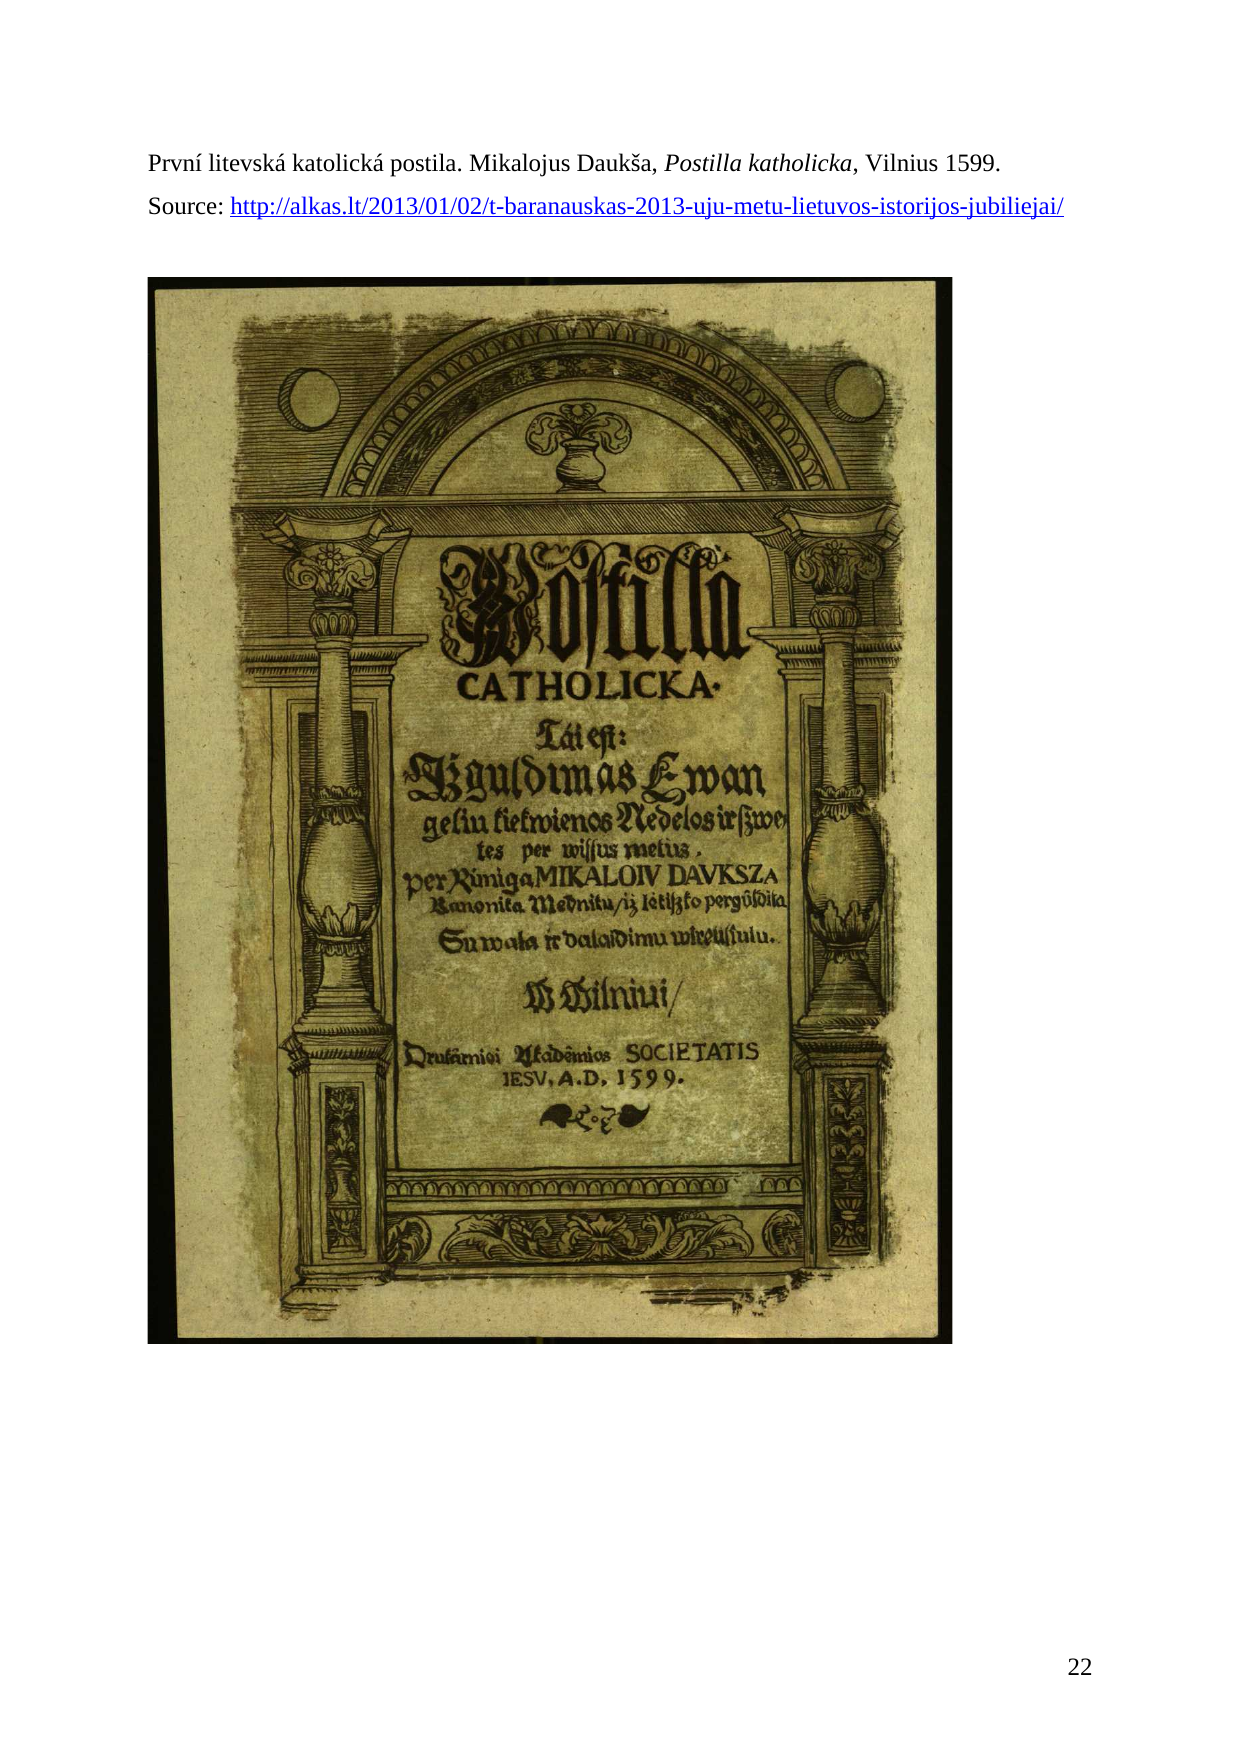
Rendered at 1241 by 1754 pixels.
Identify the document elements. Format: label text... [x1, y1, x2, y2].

text První litevská katolická postila. Mikalojus Daukša, Postilla katholicka, Vilnius 1599. [148, 148, 1093, 176]
picture [147, 277, 953, 1344]
text Source: http://alkas.lt/2013/01/02/t-baranauskas-2013-uju-metu-lietuvos-istorijos-jubiliejai/ [148, 191, 1093, 219]
